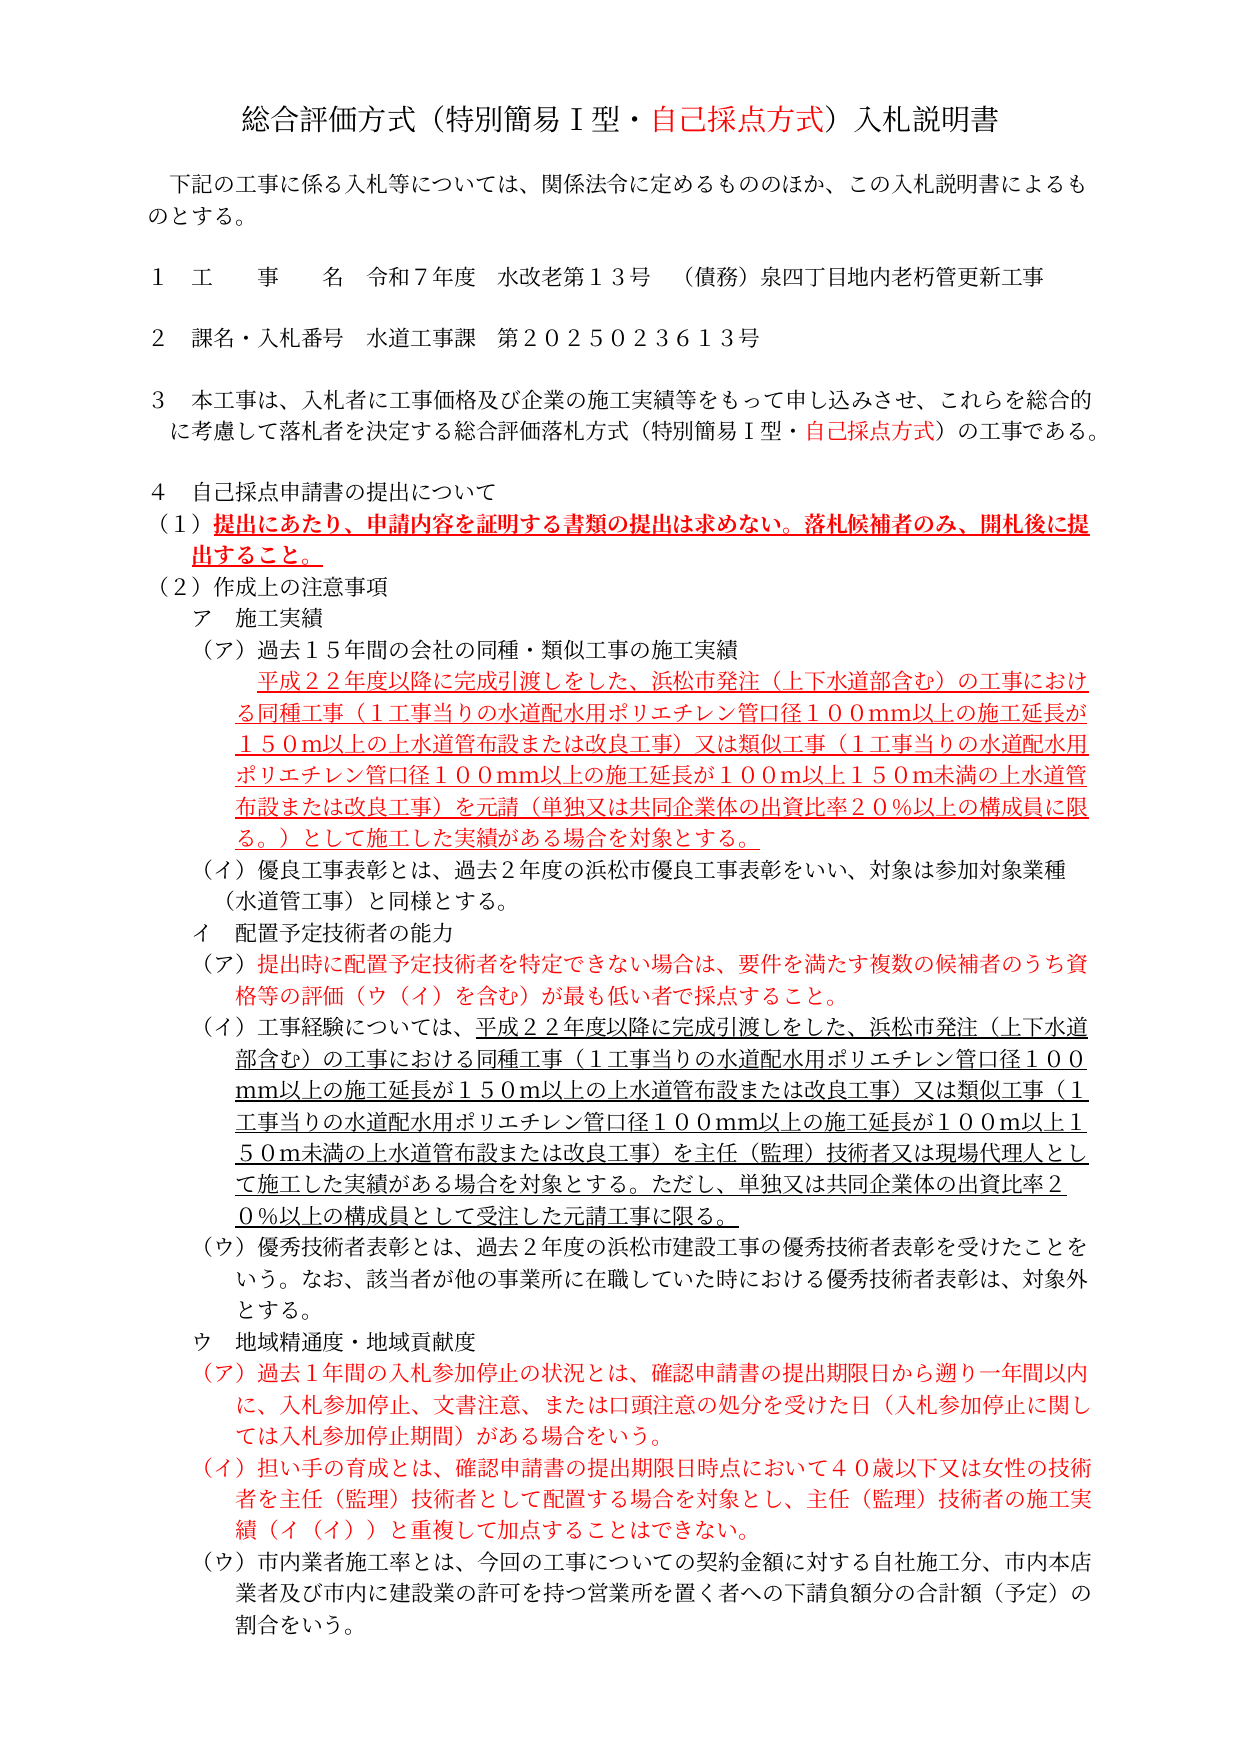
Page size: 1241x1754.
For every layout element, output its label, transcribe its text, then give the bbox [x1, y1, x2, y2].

text イ 配置予定技術者の能力 [148, 916, 1092, 947]
text ４ 自己採点申請書の提出について [148, 476, 1092, 507]
text 平成２２年度以降に完成引渡しをした、浜松市発注（上下水道部含む）の工事における同種工事（１工事当りの水道配水用ポリエチレン管口径１００ｍｍ以上の施工延長が１５０ｍ以上の上水道管布設または改良工事）又は類似工事（１工事当りの水道配水用ポリエチレン管口径１００ｍｍ以上の施工延長が１００ｍ以上１５０ｍ未満の上水道管布設または改良工事）を元請（単独又は共同企業体の出資比率２０％以上の構成員に限る。）として施工した実績がある場合を対象とする。 [148, 664, 1092, 853]
text １ 工 事 名 令和７年度 水改老第１３号 （債務）泉四丁目地内老朽管更新工事 [148, 260, 1092, 292]
text （ア）過去１年間の入札参加停止の状況とは、確認申請書の提出期限日から遡り一年間以内に、入札参加停止、文書注意、または口頭注意の処分を受けた日（入札参加停止に関しては入札参加停止期間）がある場合をいう。 [148, 1356, 1092, 1451]
text ２ 課名・入札番号 水道工事課 第２０２５０２３６１３号 [148, 322, 1092, 353]
text （イ）工事経験については、平成２２年度以降に完成引渡しをした、浜松市発注（上下水道部含む）の工事における同種工事（１工事当りの水道配水用ポリエチレン管口径１００ｍｍ以上の施工延長が１５０ｍ以上の上水道管布設または改良工事）又は類似工事（１工事当りの水道配水用ポリエチレン管口径１００ｍｍ以上の施工延長が１００ｍ以上１５０ｍ未満の上水道管布設または改良工事）を主任（監理）技術者又は現場代理人として施工した実績がある場合を対象とする。ただし、単独又は共同企業体の出資比率２０％以上の構成員として受注した元請工事に限る。 [148, 1010, 1092, 1231]
text （イ）優良工事表彰とは、過去２年度の浜松市優良工事表彰をいい、対象は参加対象業種（水道管工事）と同様とする。 [191, 853, 1092, 916]
text （ウ）優秀技術者表彰とは、過去２年度の浜松市建設工事の優秀技術者表彰を受けたことをいう。なお、該当者が他の事業所に在職していた時における優秀技術者表彰は、対象外とする。 [148, 1231, 1092, 1325]
text ウ 地域精通度・地域貢献度 [148, 1325, 1092, 1356]
text （ア）過去１５年間の会社の同種・類似工事の施工実績 [148, 633, 1092, 664]
text 下記の工事に係る入札等については、関係法令に定めるもののほか、この入札説明書によるものとする。 [148, 168, 1092, 231]
text （イ）担い手の育成とは、確認申請書の提出期限日時点において４０歳以下又は女性の技術者を主任（監理）技術者として配置する場合を対象とし、主任（監理）技術者の施工実績（イ（イ））と重複して加点することはできない。 [191, 1451, 1092, 1545]
text （２）作成上の注意事項 [148, 570, 1092, 601]
text 総合評価方式（特別簡易Ⅰ型・自己採点方式）入札説明書 [148, 100, 1092, 138]
text ア 施工実績 [148, 601, 1092, 633]
text ３ 本工事は、入札者に工事価格及び企業の施工実績等をもって申し込みさせ、これらを総合的に考慮して落札者を決定する総合評価落札方式（特別簡易Ⅰ型・自己採点方式）の工事である。 [148, 383, 1092, 446]
text （ウ）市内業者施工率とは、今回の工事についての契約金額に対する自社施工分、市内本店業者及び市内に建設業の許可を持つ営業所を置く者への下請負額分の合計額（予定）の割合をいう。 [148, 1545, 1092, 1639]
text （１）提出にあたり、申請内容を証明する書類の提出は求めない。落札候補者のみ、開札後に提出すること。 [148, 507, 1092, 570]
text （ア）提出時に配置予定技術者を特定できない場合は、要件を満たす複数の候補者のうち資格等の評価（ウ（イ）を含む）が最も低い者で採点すること。 [148, 947, 1092, 1010]
